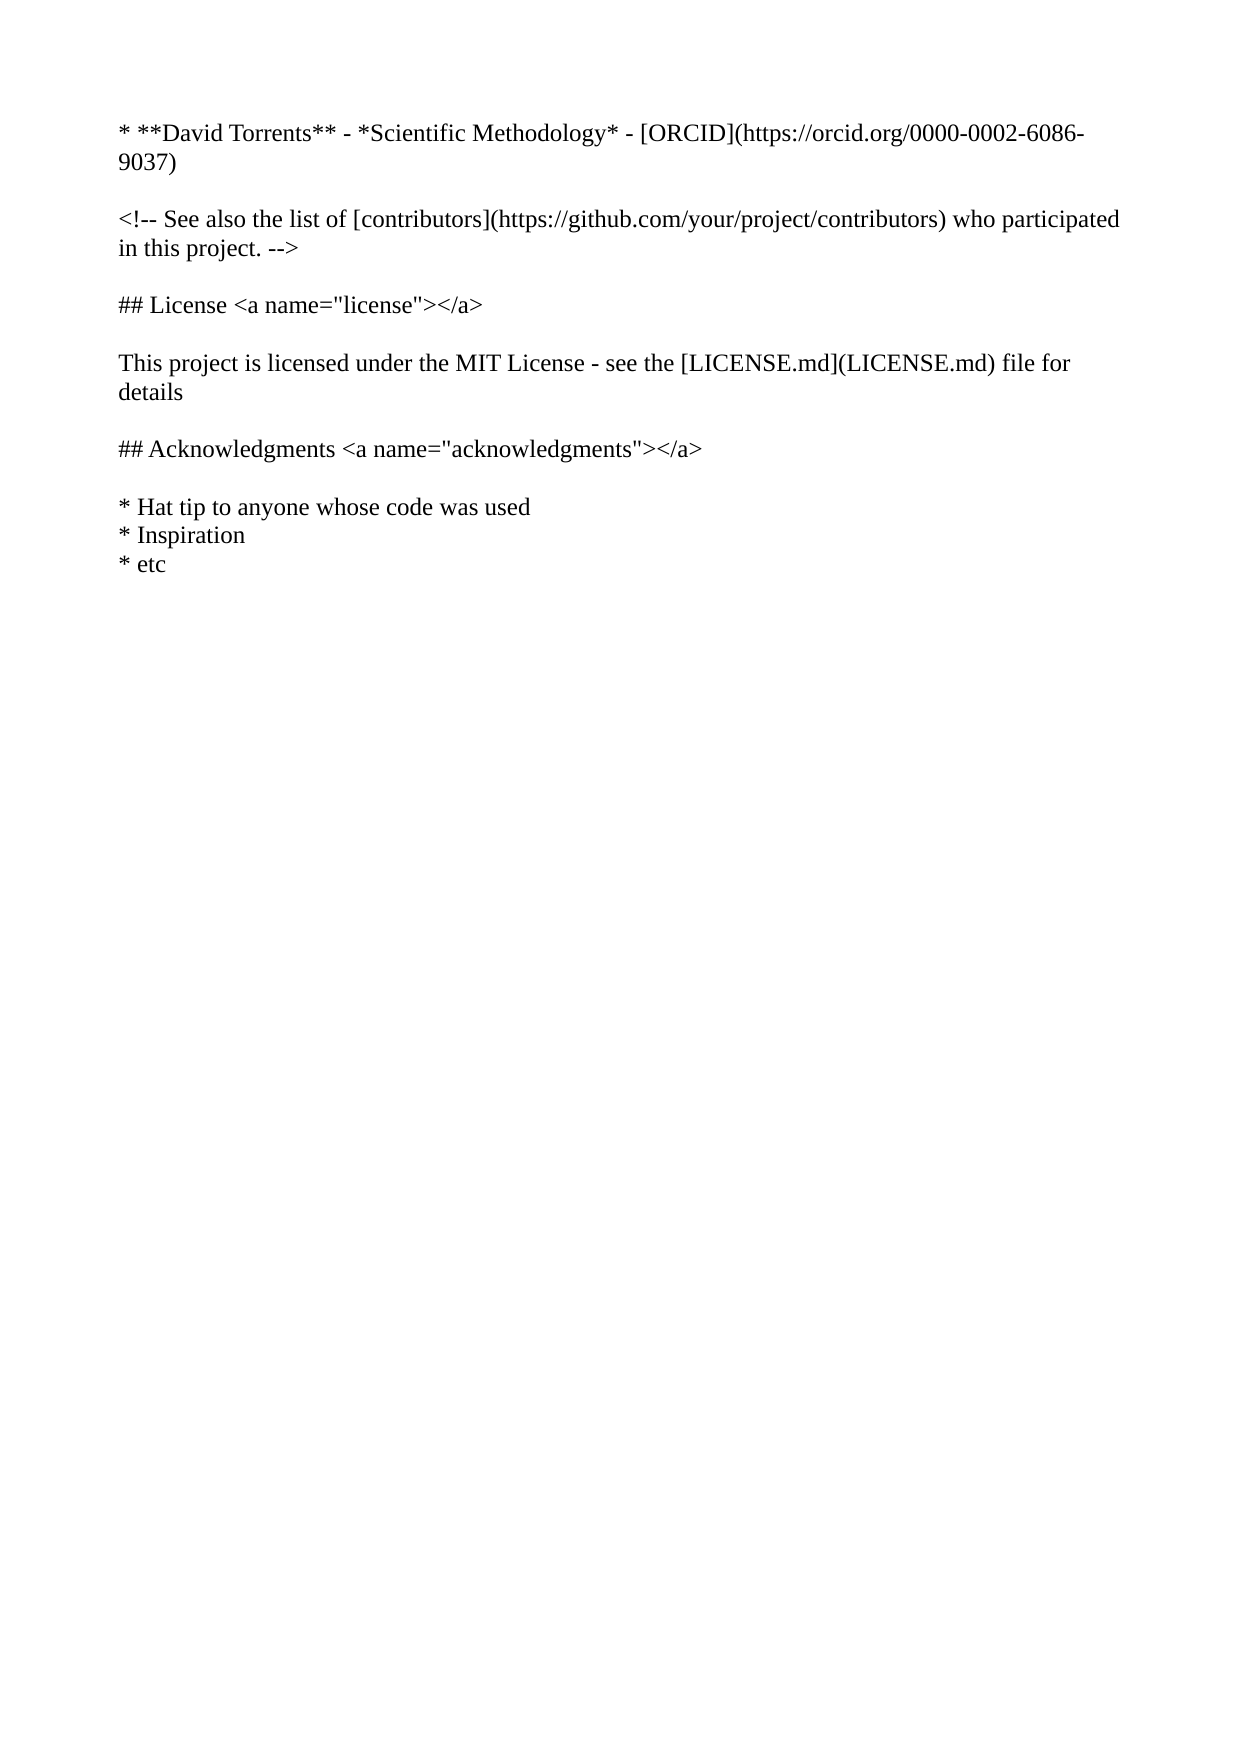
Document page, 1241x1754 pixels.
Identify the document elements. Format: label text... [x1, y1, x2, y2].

text <!-- See also the list of [contributors](https://github.com/your/project/contributors) who participated in this project. --> [118, 204, 1122, 262]
text * **David Torrents** - *Scientific Methodology* - [ORCID](https://orcid.org/0000-0002-6086-9037) [118, 118, 1122, 176]
text This project is licensed under the MIT License - see the [LICENSE.md](LICENSE.md) file for details [118, 348, 1122, 406]
text ## Acknowledgments <a name="acknowledgments"></a> [118, 434, 1122, 463]
text ## License <a name="license"></a> [118, 291, 1122, 319]
text * Inspiration [118, 521, 1122, 549]
text * Hat tip to anyone whose code was used [118, 492, 1122, 521]
text * etc [118, 549, 1122, 578]
